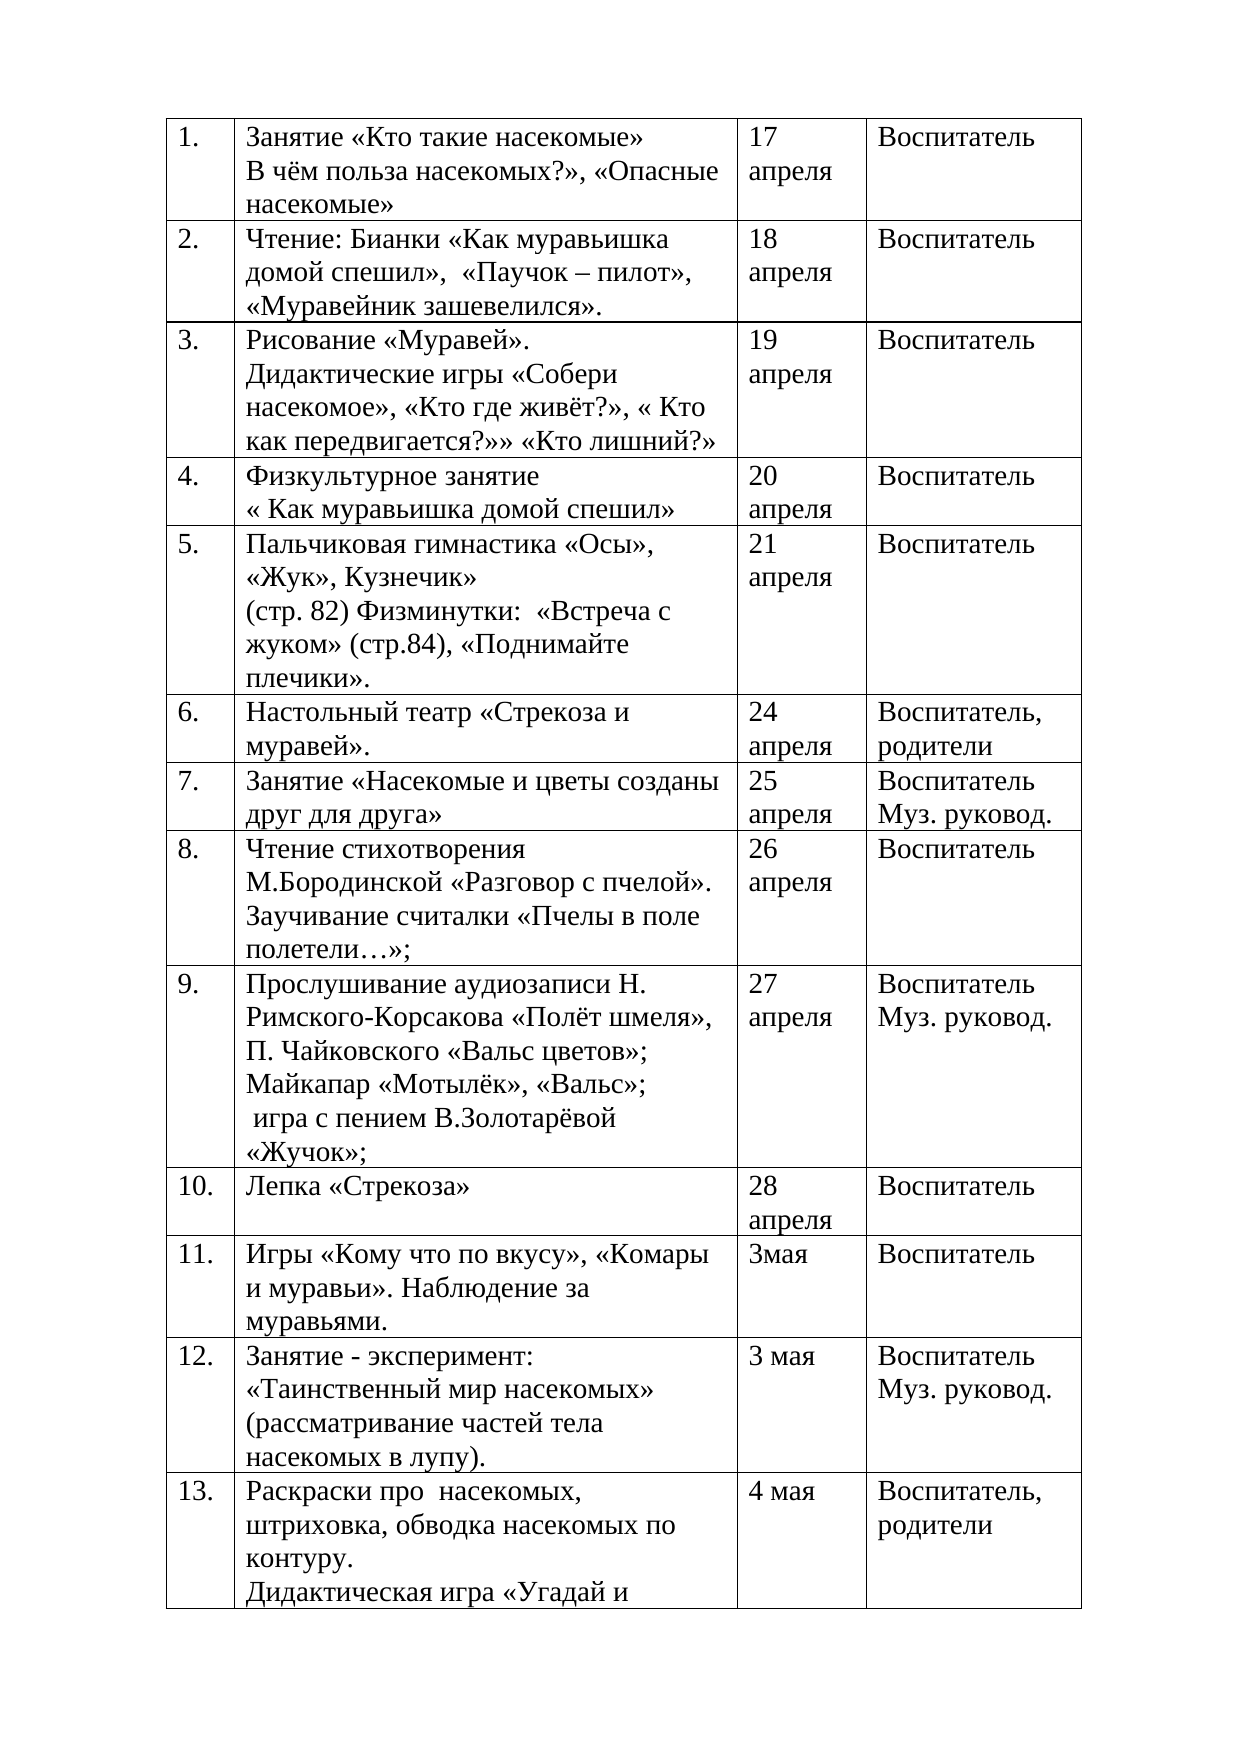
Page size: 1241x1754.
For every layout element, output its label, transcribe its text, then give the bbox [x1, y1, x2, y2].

table_cell 4. [167, 458, 234, 525]
table_cell 19 апреля [738, 323, 866, 457]
table_cell Лепка «Стрекоза» [235, 1168, 737, 1235]
table_cell 24 апреля [738, 695, 866, 762]
table_cell 13. [167, 1473, 234, 1607]
table_cell Чтение: Бианки «Как муравьишка домой спешил», «Паучок – пилот», «Муравейник зашевелился». [235, 221, 350, 321]
table_cell 4 мая [738, 1473, 866, 1607]
table_cell Воспитатель Муз. руковод. [867, 763, 1081, 830]
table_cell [867, 1473, 1081, 1607]
table_cell Воспитатель [867, 458, 1081, 525]
table_cell 21 апреля [738, 526, 866, 693]
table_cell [235, 1473, 737, 1607]
table_cell 1. [167, 119, 234, 220]
table_cell 28 апреля [738, 1168, 866, 1235]
table_cell 9. [167, 966, 234, 1167]
table_cell Чтение: Бианки «Как муравьишка домой спешил», «Паучок – пилот», «Муравейник зашевелился». [603, 221, 737, 321]
table_cell Воспитатель [867, 526, 1081, 693]
table_cell Физкультурное занятие « Как муравьишка домой спешил» [235, 458, 737, 525]
table_cell Воспитатель [867, 221, 1081, 321]
table_cell Игры «Кому что по вкусу», «Комары и муравьи». Наблюдение за муравьями. [235, 1236, 737, 1337]
table_cell 17 апреля [738, 119, 866, 220]
table_cell Воспитатель [867, 1236, 1081, 1337]
table_cell 5. [167, 526, 234, 693]
table_cell Воспитатель, родители [867, 695, 1081, 762]
table_cell Воспитатель [867, 1168, 1081, 1235]
table_cell 7. [167, 763, 234, 830]
table_cell 3 мая [738, 1338, 866, 1472]
table_cell 20 апреля [738, 458, 866, 525]
table_cell Воспитатель [867, 119, 1081, 220]
table_cell Воспитатель Муз. руковод. [867, 966, 1081, 1167]
table_cell 25 апреля [738, 763, 866, 830]
table_cell Чтение стихотворения М.Бородинской «Разговор с пчелой». Заучивание считалки «Пчелы в поле полетели…»; [235, 831, 737, 965]
table_cell Занятие «Кто такие насекомые» В чём польза насекомых?», «Опасные насекомые» [235, 119, 737, 220]
table_cell Рисование «Муравей». Дидактические игры «Собери насекомое», «Кто где живёт?», « Кто как передвигается?»» «Кто лишний?» [235, 323, 737, 457]
table_cell 26 апреля [738, 831, 866, 965]
table_cell 18 апреля [738, 221, 866, 321]
table_cell Воспитатель [867, 323, 1081, 457]
table_cell 8. [167, 831, 234, 965]
table_cell 3. [167, 323, 234, 457]
table_cell Воспитатель Муз. руковод. [867, 1338, 1081, 1472]
table_cell Воспитатель [867, 831, 1081, 965]
table_cell Занятие - эксперимент: «Таинственный мир насекомых» (рассматривание частей тела насекомых в лупу). [235, 1338, 737, 1472]
table_cell 3мая [738, 1236, 866, 1337]
table_cell 10. [167, 1168, 234, 1235]
table_cell Прослушивание аудиозаписи Н. Римского-Корсакова «Полёт шмеля», П. Чайковского «Вальс цветов»; Майкапар «Мотылёк», «Вальс»; игра с пением В.Золотарёвой «Жучок»; [235, 966, 737, 1167]
table_cell 27 апреля [738, 966, 866, 1167]
table_cell 6. [167, 695, 234, 762]
table_cell 11. [167, 1236, 234, 1337]
table_cell 12. [167, 1338, 234, 1472]
table_cell Пальчиковая гимнастика «Осы», «Жук», Кузнечик» (стр. 82) Физминутки: «Встреча с жуком» (стр.84), «Поднимайте плечики». [235, 526, 737, 693]
table_cell Занятие «Насекомые и цветы созданы друг для друга» [235, 763, 737, 830]
table_cell Настольный театр «Стрекоза и муравей». [235, 695, 737, 762]
table_cell 2. [167, 221, 234, 321]
